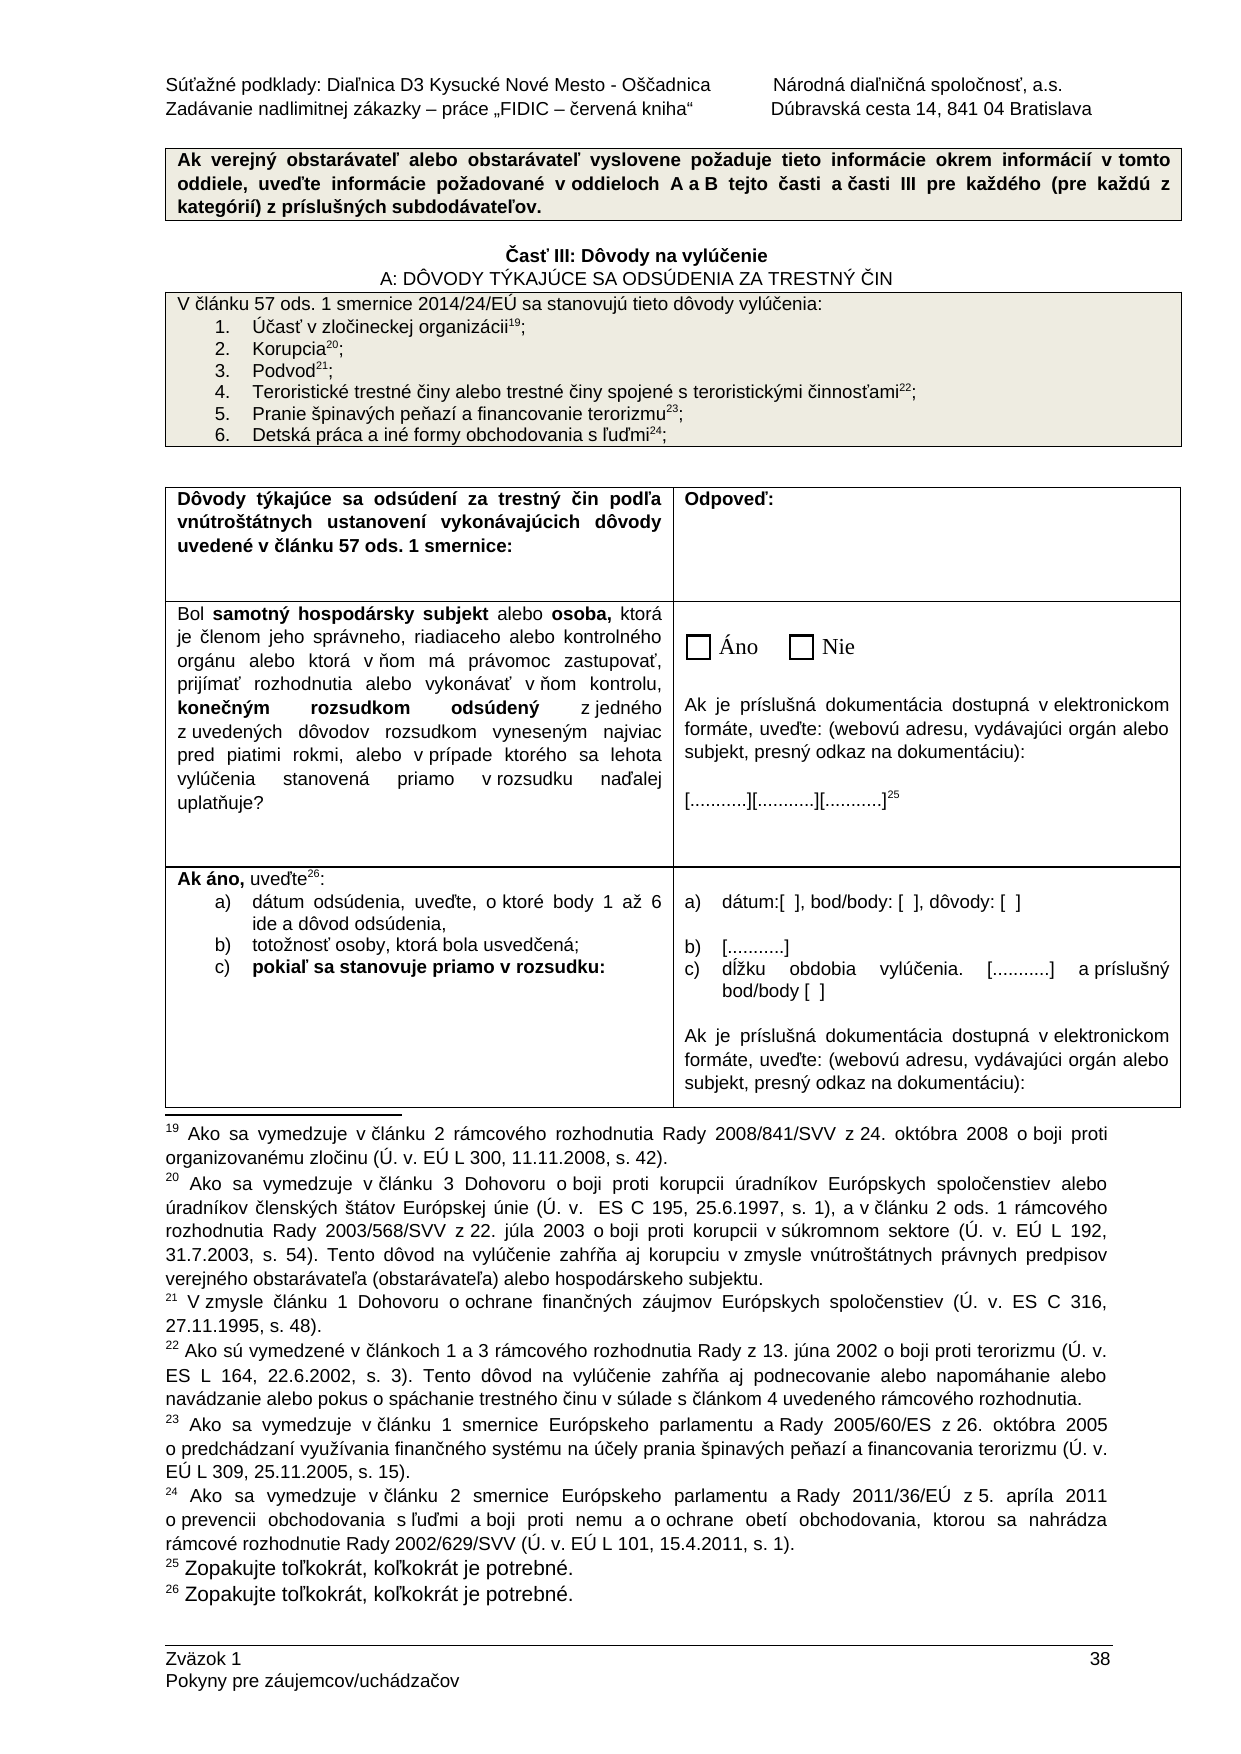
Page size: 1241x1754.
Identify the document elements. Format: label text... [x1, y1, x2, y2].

table_cell Bol samotný hospodársky subjekt alebo osoba, ktorá je členom jeho správneho, riadiaceho alebo kontrolného orgánu alebo ktorá v ňom má právomoc zastupovať, prijímať rozhodnutia alebo vykonávať v ňom kontrolu, konečným rozsudkom odsúdený z jedného z uvedených dôvodov rozsudkom vyneseným najviac pred piatimi rokmi, alebo v prípade ktorého sa lehota vylúčenia stanovená priamo v rozsudku naďalej uplatňuje? [166, 602, 673, 866]
text A: DÔVODY TÝKAJÚCE SA ODSÚDENIA ZA TRESTNÝ ČIN [165, 268, 1107, 289]
table_header V článku 57 ods. 1 smernice 2014/24/EÚ sa stanovujú tieto dôvody vylúčenia: Účasť v zločineckej organizácii; Korupcia; Podvod; Teroristické trestné činy alebo trestné činy spojené s teroristickými činnosťami; Pranie špinavých peňazí a financovanie terorizmu; Detská práca a iné formy obchodovania s ľuďmi; [166, 293, 1181, 446]
text Časť III: Dôvody na vylúčenie [165, 244, 1107, 266]
table_cell dátum:[ ], bod/body: [ ], dôvody: [ ] [...........] dĺžku obdobia vylúčenia. [...........] a príslušný bod/body [ ] Ak je príslušná dokumentácia dostupná v elektronickom formáte, uveďte: (webovú adresu, vydávajúci orgán alebo subjekt, presný odkaz na dokumentáciu): [...........][...........][...........] [674, 868, 1180, 1107]
table_header Dôvody týkajúce sa odsúdení za trestný čin podľa vnútroštátnych ustanovení vykonávajúcich dôvody uvedené v článku 57 ods. 1 smernice: [166, 488, 673, 601]
table_cell Ak je príslušná dokumentácia dostupná v elektronickom formáte, uveďte: (webovú adresu, vydávajúci orgán alebo subjekt, presný odkaz na dokumentáciu): [...........][...........][...........] [674, 602, 1180, 866]
table_header Ak verejný obstarávateľ alebo obstarávateľ vyslovene požaduje tieto informácie okrem informácií v tomto oddiele, uveďte informácie požadované v oddieloch A a B tejto časti a časti III pre každého (pre každú z kategórií) z príslušných subdodávateľov. [166, 149, 1181, 220]
table_cell Ak áno, uveďte: dátum odsúdenia, uveďte, o ktoré body 1 až 6 ide a dôvod odsúdenia, totožnosť osoby, ktorá bola usvedčená; pokiaľ sa stanovuje priamo v rozsudku: [166, 868, 673, 1107]
table_header Odpoveď: [674, 488, 1180, 601]
